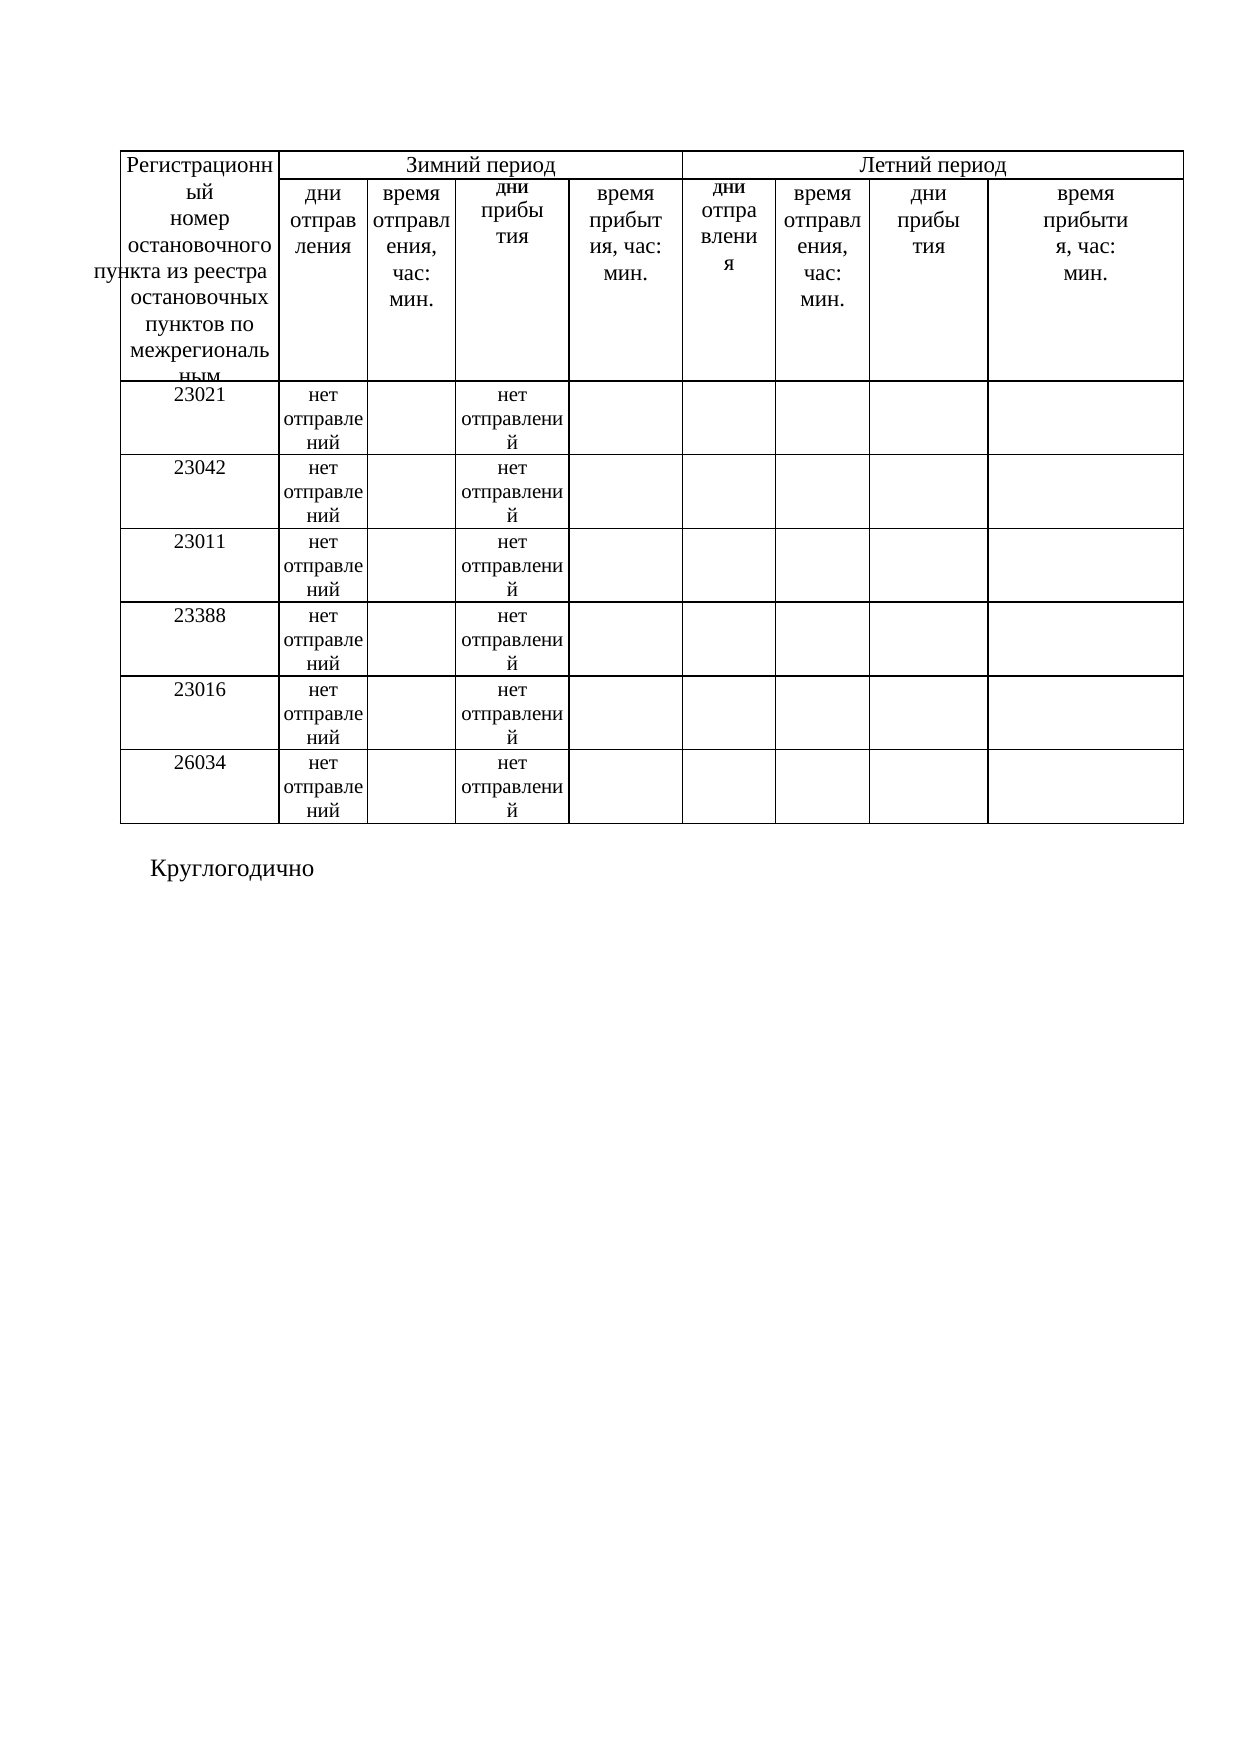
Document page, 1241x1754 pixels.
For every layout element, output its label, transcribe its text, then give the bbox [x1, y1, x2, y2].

table_cell 23021 [121, 382, 278, 454]
table_cell [989, 529, 1183, 601]
table_cell нет отправлений [456, 455, 568, 527]
table_header Зимний период [280, 152, 682, 178]
table_cell ДНИ отпра влени я [683, 180, 775, 380]
table_cell [570, 455, 682, 527]
table_cell [570, 529, 682, 601]
table_cell нет отправлений [280, 382, 367, 454]
table_cell 23011 [121, 529, 278, 601]
table_cell нет отправлений [280, 677, 367, 749]
table_cell [776, 529, 869, 601]
table_cell нет отправлений [456, 529, 568, 601]
table_cell [570, 750, 682, 822]
table_cell время отправл ения, час: мин. [776, 180, 869, 380]
table_cell 23042 [121, 455, 278, 527]
table_cell нет отправлений [456, 382, 568, 454]
table_cell нет отправлений [280, 603, 367, 675]
table_cell [570, 382, 682, 454]
table_cell [989, 750, 1183, 822]
table_cell время прибыти я, час: мин. [989, 180, 1183, 380]
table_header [121, 152, 278, 380]
table_cell [776, 677, 869, 749]
table_cell [683, 529, 775, 601]
table_cell [570, 677, 682, 749]
table_cell [989, 455, 1183, 527]
table_cell [683, 603, 775, 675]
table_cell нет отправлений [456, 677, 568, 749]
table_cell нет отправлений [456, 603, 568, 675]
table_cell [870, 603, 987, 675]
table_cell время прибыт ия, час: мин. [570, 180, 682, 380]
table_cell [776, 603, 869, 675]
table_cell [989, 382, 1183, 454]
table_cell [368, 529, 455, 601]
table_cell [776, 750, 869, 822]
table_cell [570, 603, 682, 675]
table_cell нет отправлений [280, 455, 367, 527]
table_cell [870, 455, 987, 527]
table_cell нет отправлений [280, 529, 367, 601]
table_cell ДНИ прибы тия [456, 180, 568, 380]
table_cell [368, 750, 455, 822]
table_cell [776, 455, 869, 527]
table_cell [683, 455, 775, 527]
table_cell время отправл ения, час: мин. [368, 180, 455, 380]
table_cell нет отправлений [280, 750, 367, 822]
text Круглогодично [150, 853, 1090, 882]
table_cell [683, 382, 775, 454]
table_cell [776, 382, 869, 454]
table_cell [870, 750, 987, 822]
table_cell [870, 529, 987, 601]
table_header Летний период [683, 152, 1183, 178]
table_cell [870, 677, 987, 749]
table_cell 23016 [121, 677, 278, 749]
table_cell нет отправлений [456, 750, 568, 822]
table_cell [989, 677, 1183, 749]
table_cell 26034 [121, 750, 278, 822]
table_cell [368, 677, 455, 749]
table_cell [368, 382, 455, 454]
table_cell 23388 [121, 603, 278, 675]
table_cell [368, 455, 455, 527]
table_cell [870, 382, 987, 454]
table_cell дни отправ ления [280, 180, 367, 380]
table_cell [683, 677, 775, 749]
table_cell дни прибы тия [870, 180, 987, 380]
table_cell [368, 603, 455, 675]
table_cell [683, 750, 775, 822]
table_cell [989, 603, 1183, 675]
